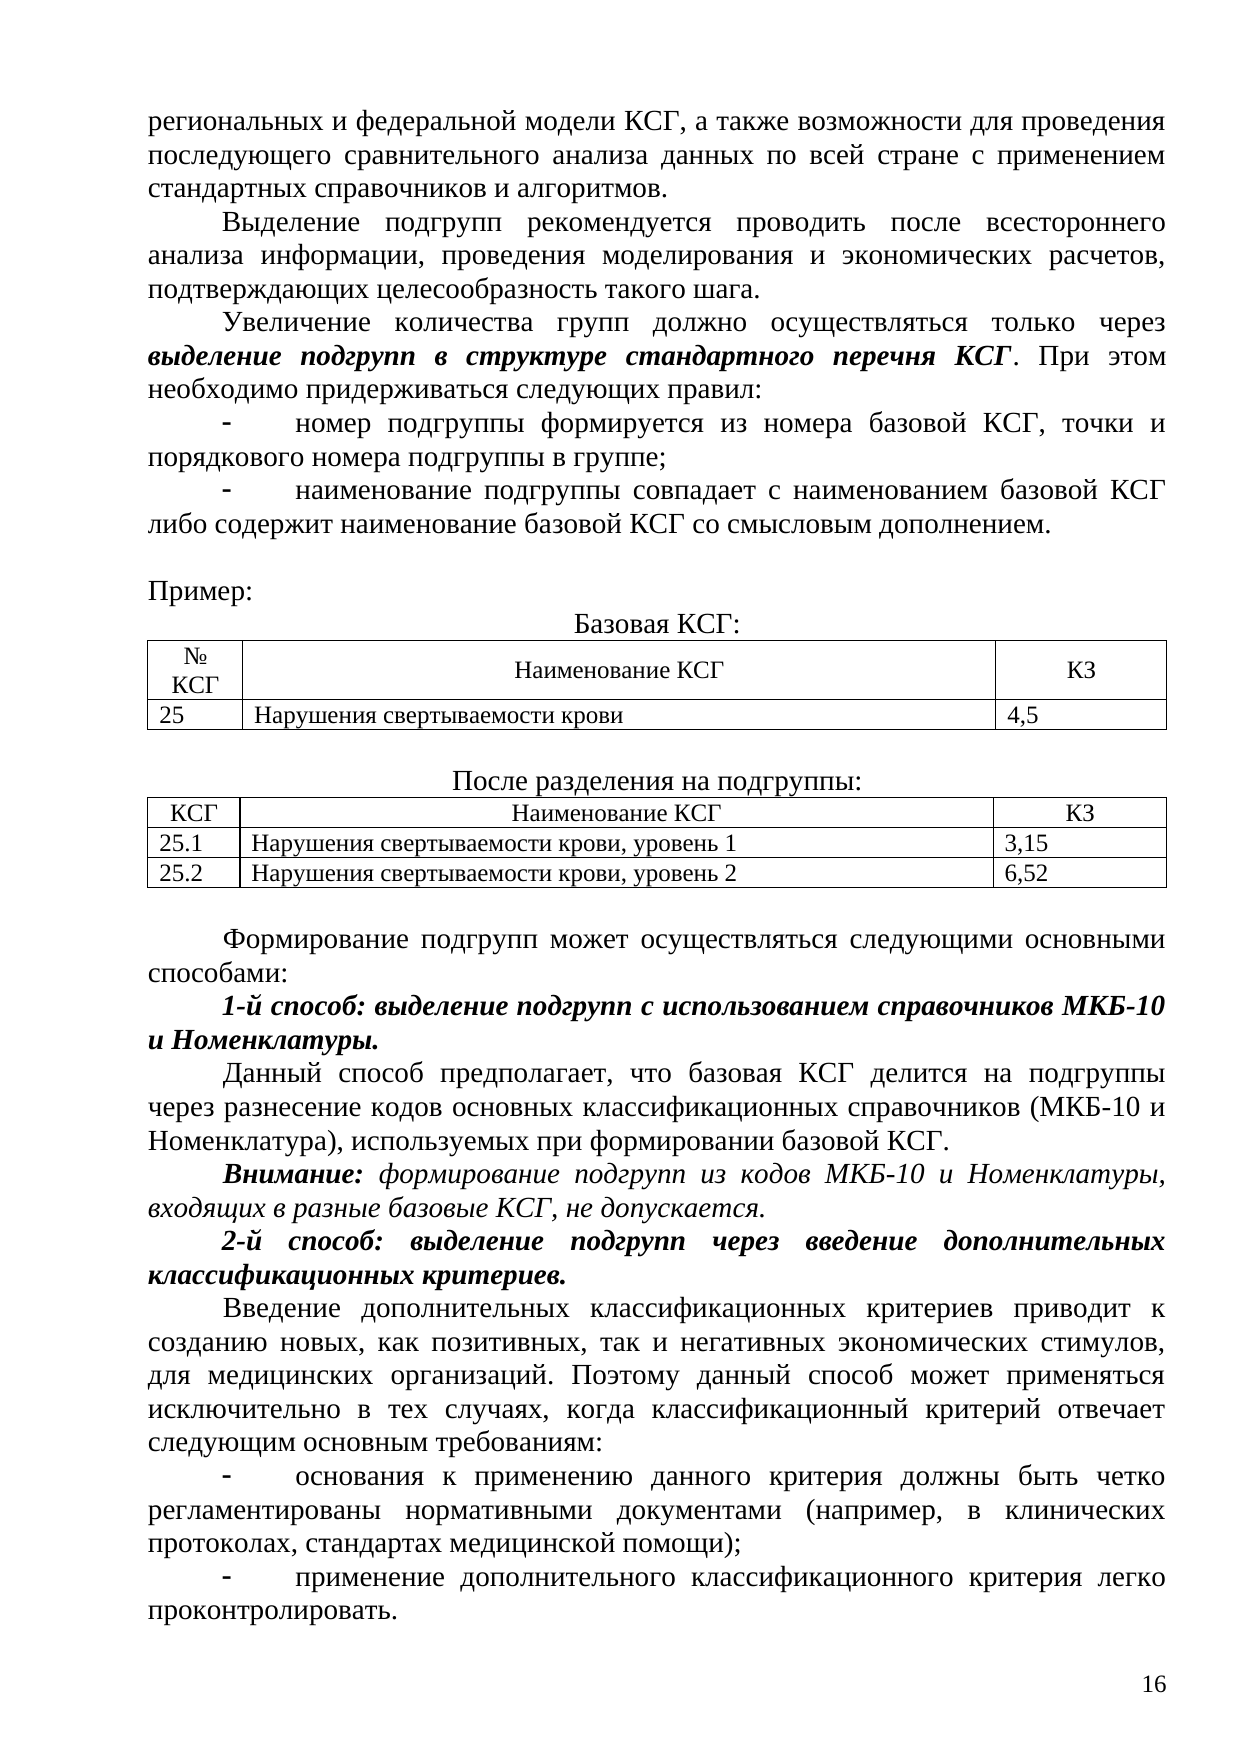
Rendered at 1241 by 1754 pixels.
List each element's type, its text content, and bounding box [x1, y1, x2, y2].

text Введение дополнительных классификационных критериев приводит к созданию новых, как позитивных, так и негативных экономических стимулов, для медицинских организаций. Поэтому данный способ может применяться исключительно в тех случаях, когда классификационный критерий отвечает следующим основным требованиям: [148, 1290, 1166, 1458]
table_cell Нарушения свертываемости крови, уровень 1 [241, 828, 993, 857]
table_header № КСГ [148, 641, 242, 699]
text Базовая КСГ: [148, 607, 1166, 640]
table_cell 4,5 [996, 700, 1166, 729]
table_header КЗ [996, 641, 1166, 699]
table_header КЗ [994, 798, 1166, 827]
text Внимание: формирование подгрупп из кодов МКБ-10 и Номенклатуры, входящих в разные базовые КСГ, не допускается. [148, 1156, 1166, 1223]
text 1-й способ: выделение подгрупп с использованием справочников МКБ-10 и Номенклатуры. [148, 988, 1166, 1056]
table_cell Нарушения свертываемости крови, уровень 2 [241, 858, 993, 887]
table_header КСГ [148, 798, 239, 827]
text Формирование подгрупп может осуществляться следующими основными способами: [148, 921, 1166, 988]
list номер подгруппы формируется из номера базовой КСГ, точки и порядкового номера подгруппы в группе; [148, 405, 1166, 472]
text Увеличение количества групп должно осуществляться только через выделение подгрупп в структуре стандартного перечня КСГ. При этом необходимо придерживаться следующих правил: [148, 304, 1166, 405]
list основания к применению данного критерия должны быть четко регламентированы нормативными документами (например, в клинических протоколах, стандартах медицинской помощи); [148, 1458, 1166, 1559]
table_cell Нарушения свертываемости крови [243, 700, 995, 729]
table_header Наименование КСГ [243, 641, 995, 699]
list применение дополнительного классификационного критерия легко проконтролировать. [148, 1559, 1166, 1626]
table_cell 3,15 [994, 828, 1166, 857]
text Данный способ предполагает, что базовая КСГ делится на подгруппы через разнесение кодов основных классификационных справочников (МКБ-10 и Номенклатура), используемых при формировании базовой КСГ. [148, 1056, 1166, 1156]
text Пример: [148, 573, 1166, 607]
text После разделения на подгруппы: [148, 763, 1166, 797]
table_cell 25.1 [148, 828, 239, 857]
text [148, 103, 1166, 204]
table_cell 25.2 [148, 858, 239, 887]
list наименование подгруппы совпадает с наименованием базовой КСГ либо содержит наименование базовой КСГ со смысловым дополнением. [148, 472, 1166, 539]
table_header Наименование КСГ [241, 798, 993, 827]
table_cell 6,52 [994, 858, 1166, 887]
text Выделение подгрупп рекомендуется проводить после всестороннего анализа информации, проведения моделирования и экономических расчетов, подтверждающих целесообразность такого шага. [148, 204, 1166, 304]
text 2-й способ: выделение подгрупп через введение дополнительных классификационных критериев. [148, 1223, 1166, 1290]
table_cell 25 [148, 700, 242, 729]
